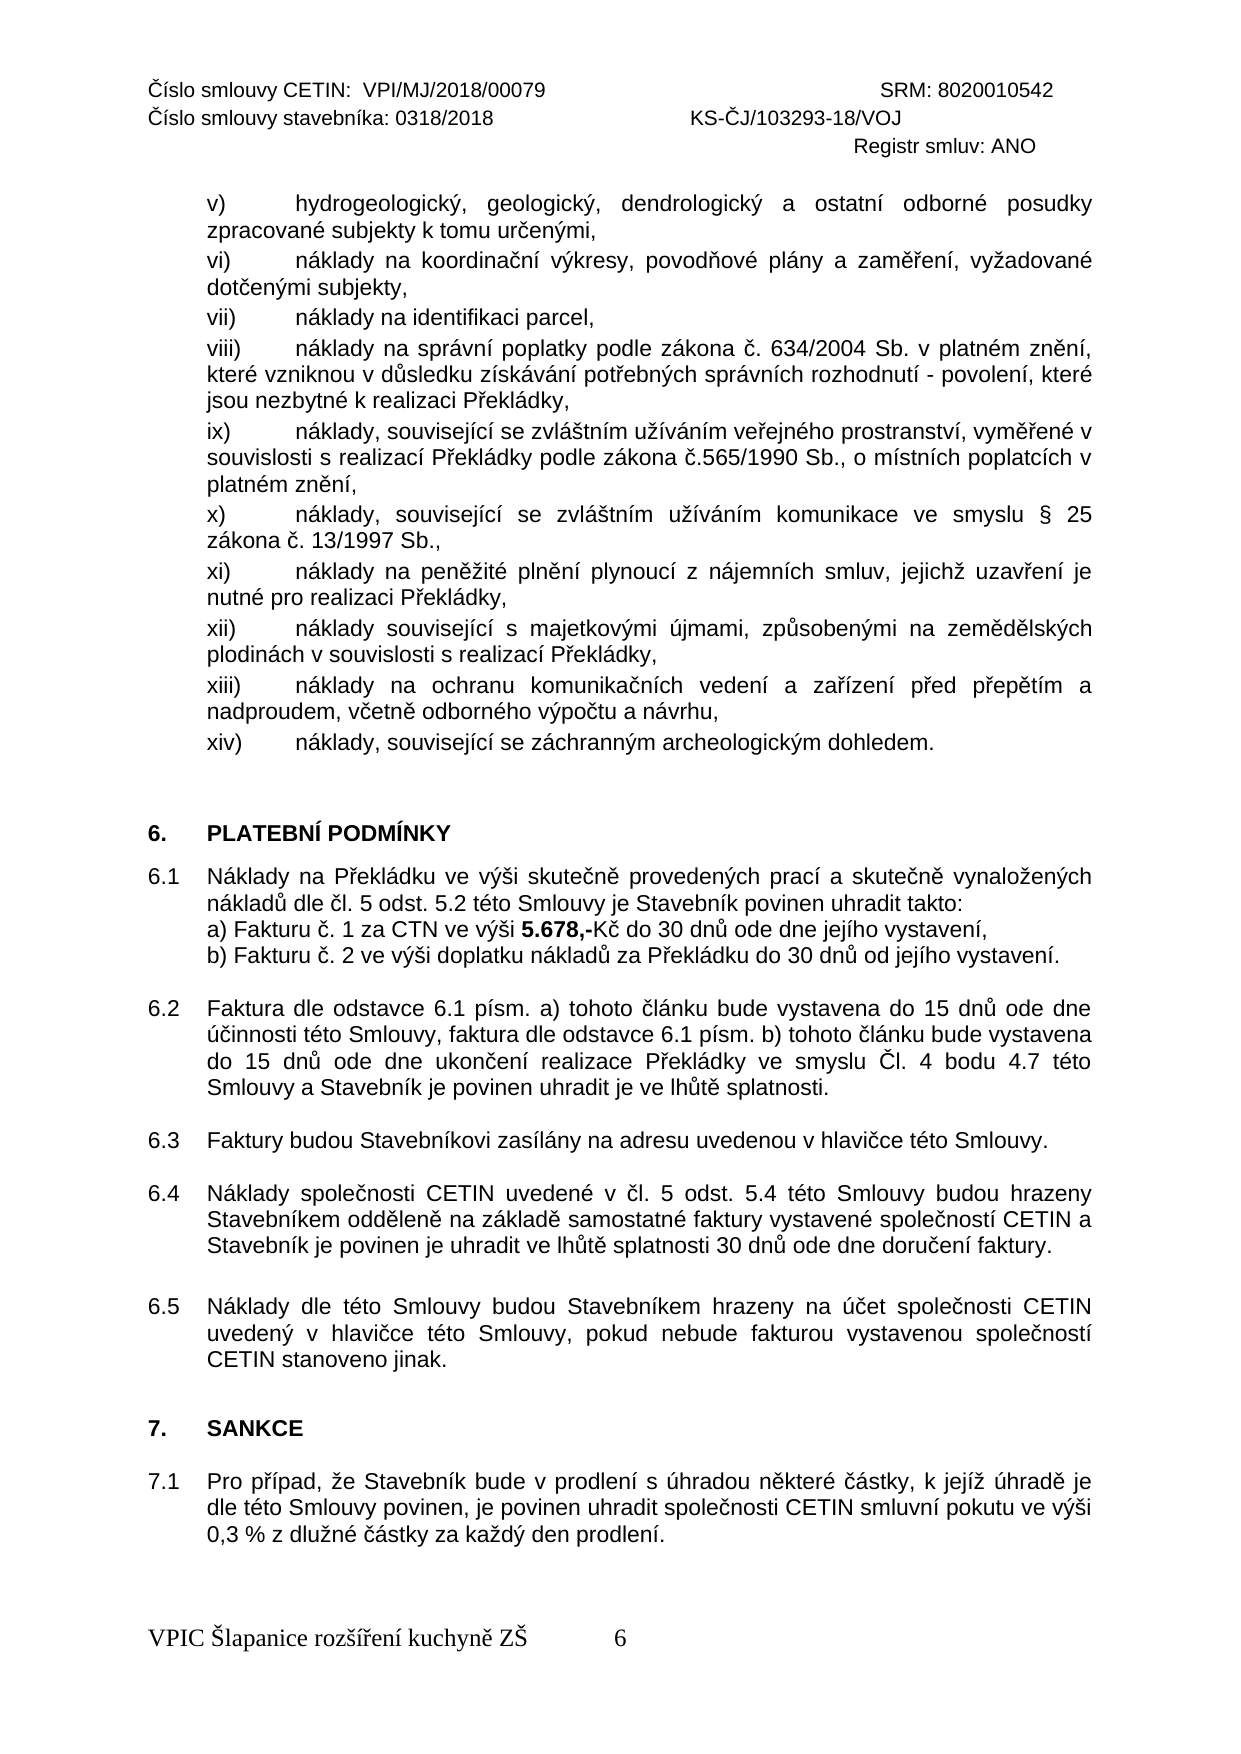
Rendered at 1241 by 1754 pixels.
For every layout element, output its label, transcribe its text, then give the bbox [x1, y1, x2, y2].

list náklady na správní poplatky podle zákona č. 634/2004 Sb. v platném znění, které vzniknou v důsledku získávání potřebných správních rozhodnutí - povolení, které jsou nezbytné k realizaci Překládky, [207, 335, 1093, 414]
list Náklady společnosti CETIN uvedené v čl. 5 odst. 5.4 této Smlouvy budou hrazeny Stavebníkem odděleně na základě samostatné faktury vystavené společností CETIN a Stavebník je povinen je uhradit ve lhůtě splatnosti 30 dnů ode dne doručení faktury. [148, 1179, 1093, 1258]
list náklady, související se záchranným archeologickým dohledem. [207, 729, 1093, 755]
list náklady na ochranu komunikačních vedení a zařízení před přepětím a nadproudem, včetně odborného výpočtu a návrhu, [207, 672, 1093, 724]
list hydrogeologický, geologický, dendrologický a ostatní odborné posudky zpracované subjekty k tomu určenými, [207, 190, 1093, 243]
text a) Fakturu č. 1 za CTN ve výši 5.678,-Kč do 30 dnů ode dne jejího vystavení, [207, 916, 1093, 942]
list náklady související s majetkovými újmami, způsobenými na zemědělských plodinách v souvislosti s realizací Překládky, [207, 615, 1093, 668]
list Faktury budou Stavebníkovi zasílány na adresu uvedenou v hlavičce této Smlouvy. [148, 1127, 1093, 1153]
list náklady na identifikaci parcel, [207, 304, 1093, 331]
list náklady, související se zvláštním užíváním komunikace ve smyslu § 25 zákona č. 13/1997 Sb., [207, 501, 1093, 554]
list Náklady dle této Smlouvy budou Stavebníkem hrazeny na účet společnosti CETIN uvedený v hlavičce této Smlouvy, pokud nebude fakturou vystavenou společností CETIN stanoveno jinak. [148, 1293, 1093, 1372]
list Faktura dle odstavce 6.1 písm. a) tohoto článku bude vystavena do 15 dnů ode dne účinnosti této Smlouvy, faktura dle odstavce 6.1 písm. b) tohoto článku bude vystavena do 15 dnů ode dne ukončení realizace Překládky ve smyslu Čl. 4 bodu 4.7 této Smlouvy a Stavebník je povinen uhradit je ve lhůtě splatnosti. [148, 995, 1093, 1100]
list náklady, související se zvláštním užíváním veřejného prostranství, vyměřené v souvislosti s realizací Překládky podle zákona č.565/1990 Sb., o místních poplatcích v platném znění, [207, 418, 1093, 497]
list Náklady na Překládku ve výši skutečně provedených prací a skutečně vynaložených nákladů dle čl. 5 odst. 5.2 této Smlouvy je Stavebník povinen uhradit takto: [148, 863, 1093, 916]
list náklady na koordinační výkresy, povodňové plány a zaměření, vyžadované dotčenými subjekty, [207, 247, 1093, 300]
list náklady na peněžité plnění plynoucí z nájemních smluv, jejichž uzavření je nutné pro realizaci Překládky, [207, 558, 1093, 611]
list SANKCE [148, 1415, 1093, 1442]
list PLATEBNÍ PODMÍNKY [148, 820, 1093, 847]
text b) Fakturu č. 2 ve výši doplatku nákladů za Překládku do 30 dnů od jejího vystavení. [207, 942, 1093, 969]
list Pro případ, že Stavebník bude v prodlení s úhradou některé částky, k jejíž úhradě je dle této Smlouvy povinen, je povinen uhradit společnosti CETIN smluvní pokutu ve výši 0,3 % z dlužné částky za každý den prodlení. [148, 1468, 1093, 1547]
